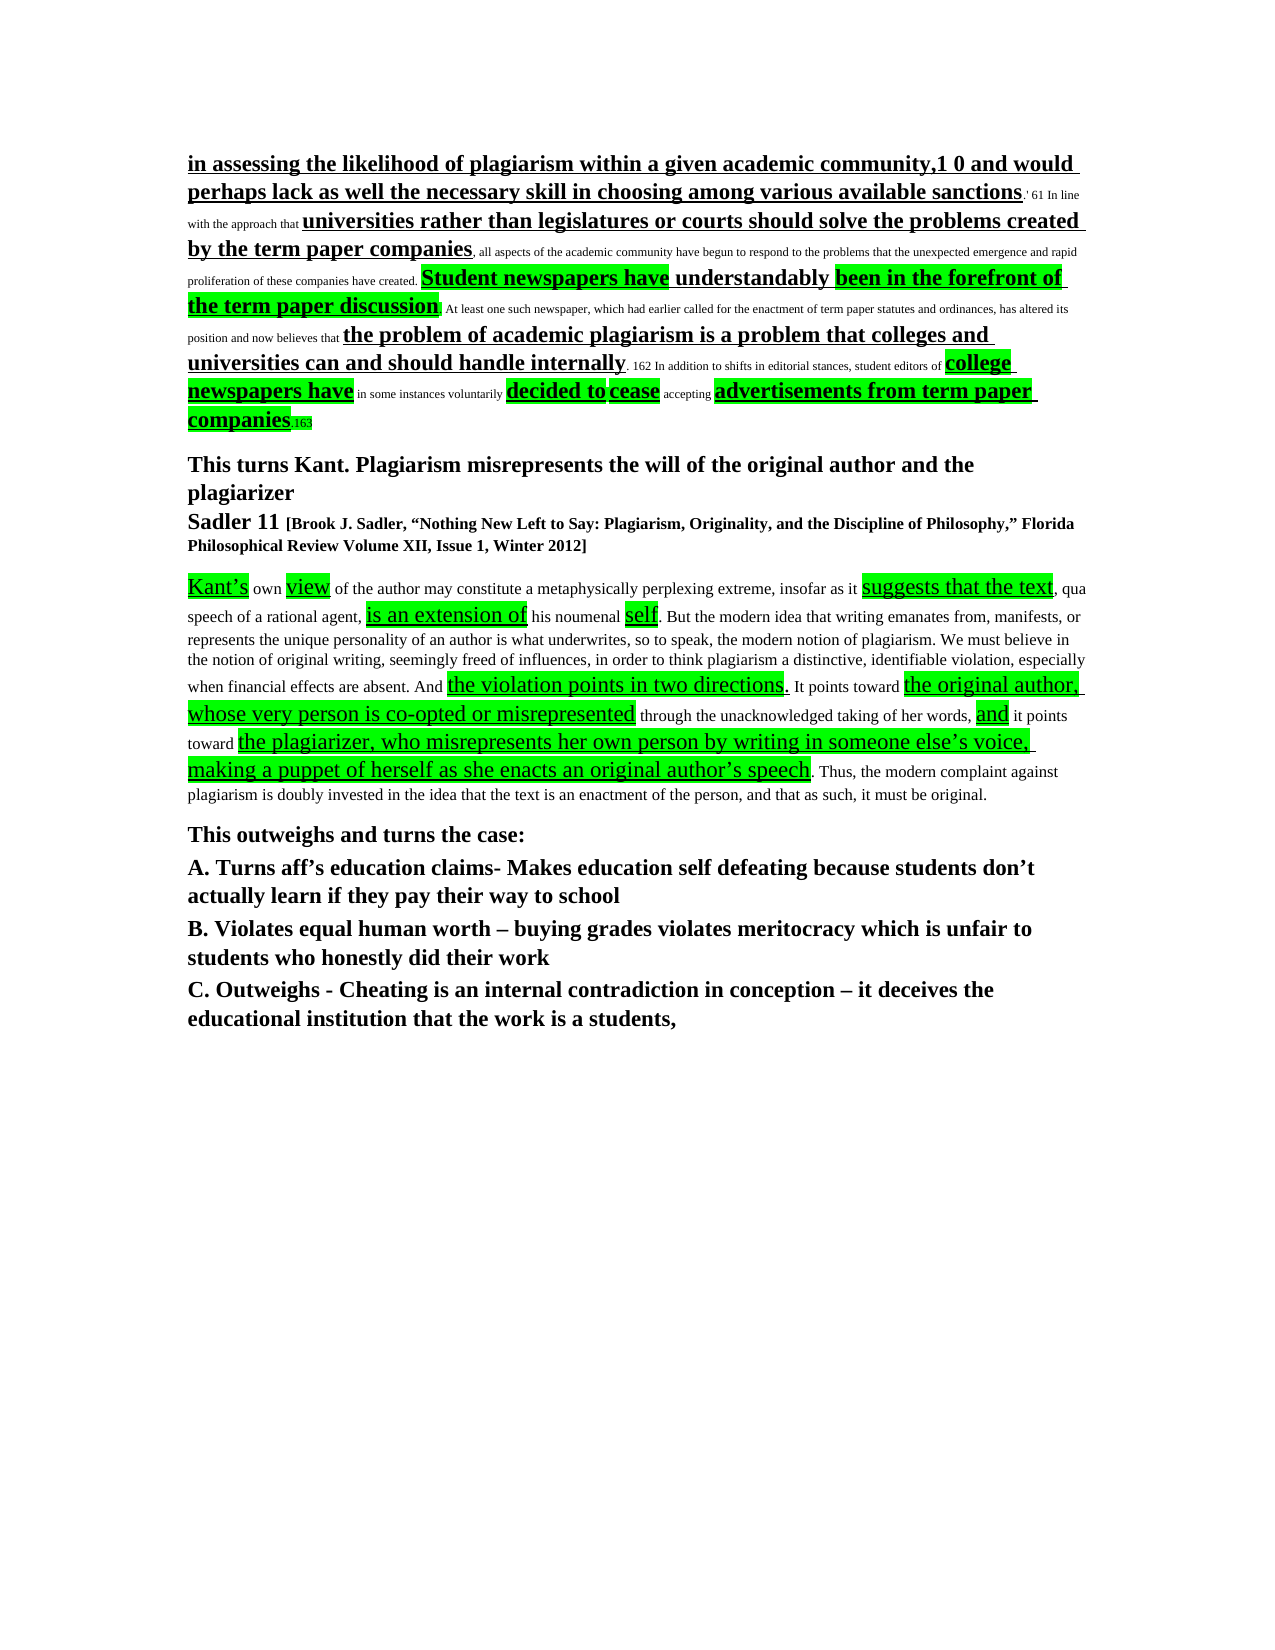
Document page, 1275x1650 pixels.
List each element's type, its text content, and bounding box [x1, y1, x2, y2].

subtitle This outweighs and turns the case: [187, 822, 1087, 848]
subtitle A. Turns aff’s education claims- Makes education self defeating because students don’t actually learn if they pay their way to school [187, 854, 1087, 909]
subtitle C. Outweighs - Cheating is an internal contradiction in conception – it deceives the educational institution that the work is a students, [187, 976, 1087, 1031]
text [187, 150, 1087, 432]
subtitle B. Violates equal human worth – buying grades violates meritocracy which is unfair to students who honestly did their work [187, 915, 1087, 970]
text Sadler 11 [Brook J. Sadler, “Nothing New Left to Say: Plagiarism, Originality, and the Discipline of Philosophy,” Florida Philosophical Review Volume XII, Issue 1, Winter 2012] [187, 508, 1087, 555]
subtitle This turns Kant. Plagiarism misrepresents the will of the original author and the plagiarizer [187, 451, 1087, 506]
text Kant’s own view of the author may constitute a metaphysically perplexing extreme, insofar as it suggests that the text, qua speech of a rational agent, is an extension of his noumenal self. But the modern idea that writing emanates from, manifests, or represents the unique personality of an author is what underwrites, so to speak, the modern notion of plagiarism. We must believe in the notion of original writing, seemingly freed of influences, in order to think plagiarism a distinctive, identifiable violation, especially when financial effects are absent. And the violation points in two directions. It points toward the original author, whose very person is co-opted or misrepresented through the unacknowledged taking of her words, and it points toward the plagiarizer, who misrepresents her own person by writing in someone else’s voice, making a puppet of herself as she enacts an original author’s speech. Thus, the modern complaint against plagiarism is doubly invested in the idea that the text is an enactment of the person, and that as such, it must be original. [187, 573, 1087, 803]
